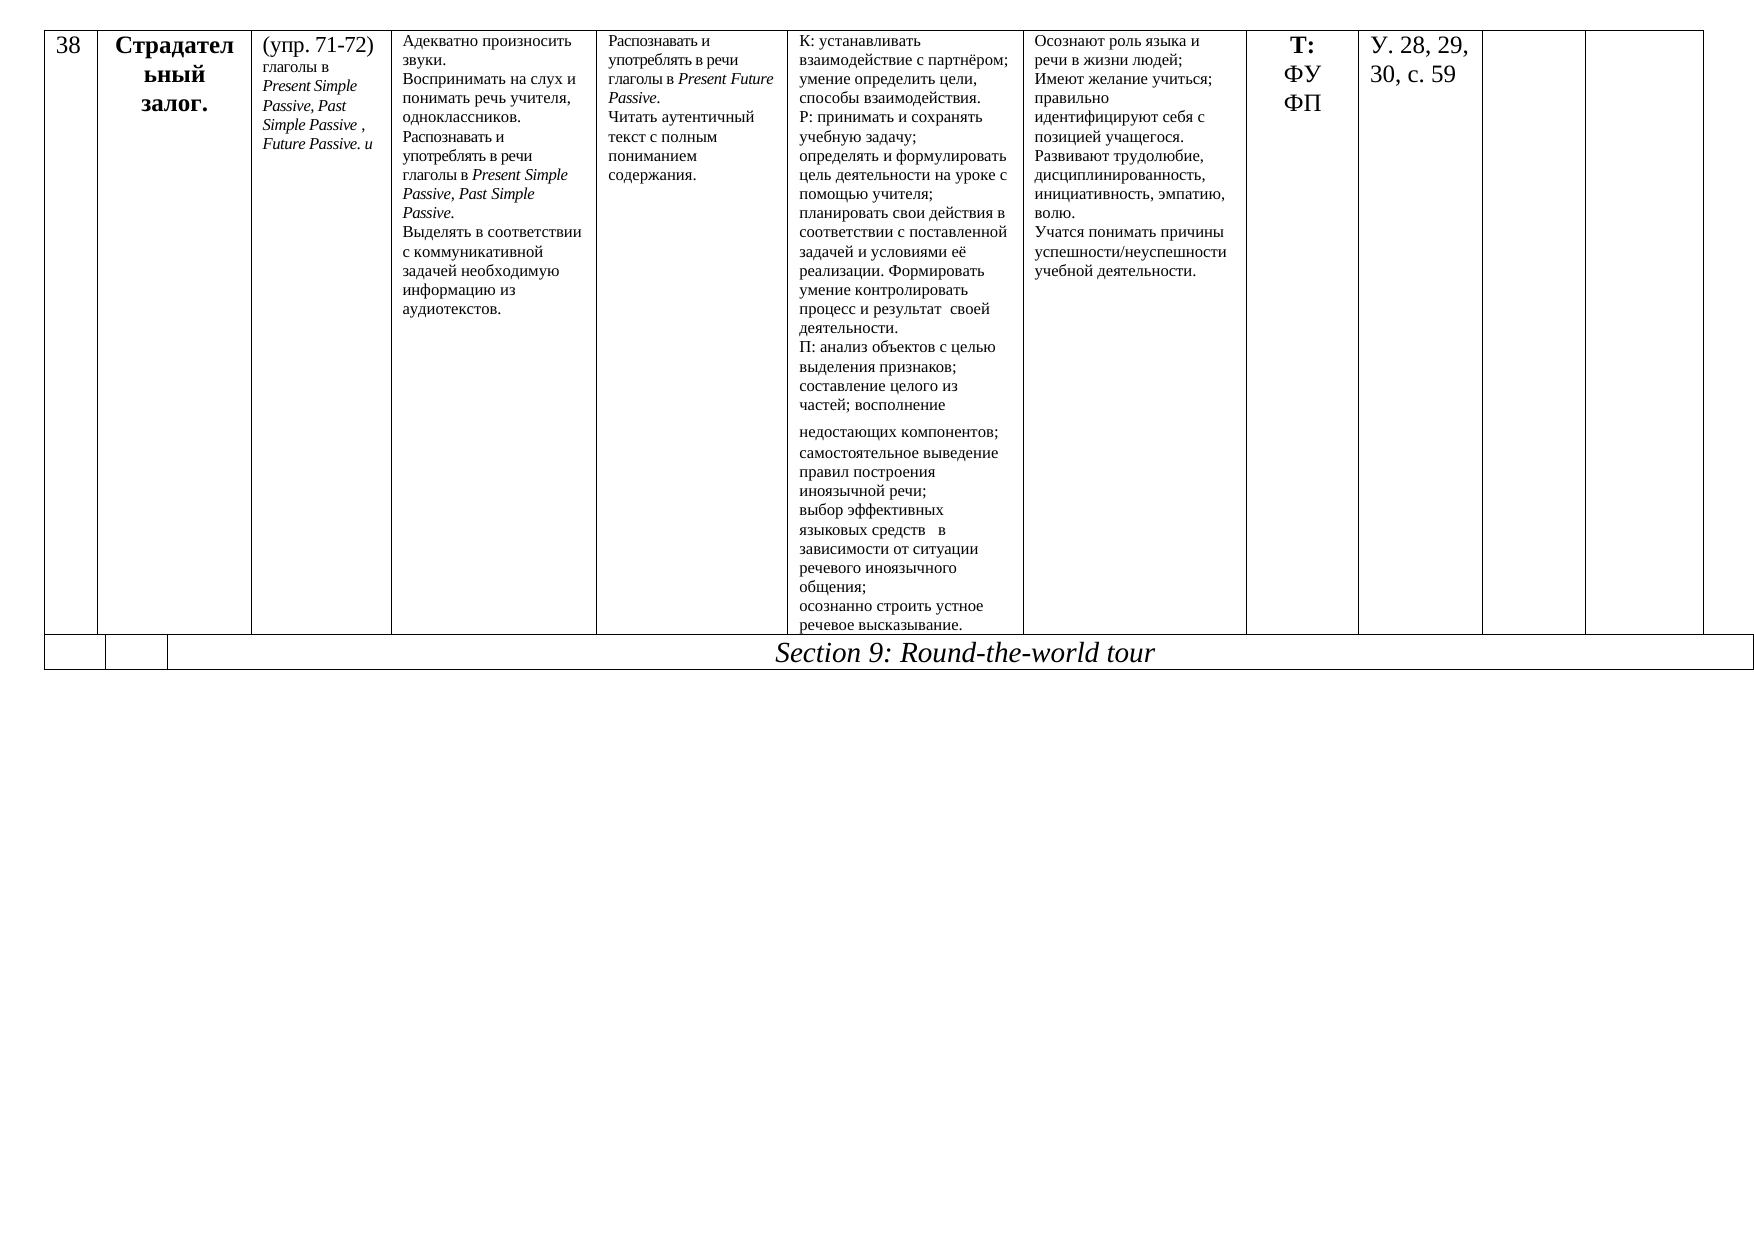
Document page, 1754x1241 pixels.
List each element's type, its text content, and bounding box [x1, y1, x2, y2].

table_cell Section 9: Round-the-world tour [168, 635, 1753, 669]
table_cell У. 28, 29, 30, с. 59 [1359, 31, 1482, 634]
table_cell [788, 31, 1023, 634]
table_cell (упр. 71-72) глаголы в Present Simple Passive, Past Simple Passive , Future Passive. u [252, 31, 391, 634]
table_cell [1586, 31, 1703, 634]
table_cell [597, 31, 787, 634]
table_cell 38 [45, 31, 97, 634]
table_cell [106, 635, 167, 669]
table_cell [45, 635, 105, 669]
table_cell Страдательный залог. [98, 31, 251, 634]
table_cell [392, 31, 596, 634]
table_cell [1024, 31, 1246, 634]
table_cell [1483, 31, 1585, 634]
table_cell Т: ФУ ФП [1247, 31, 1358, 634]
